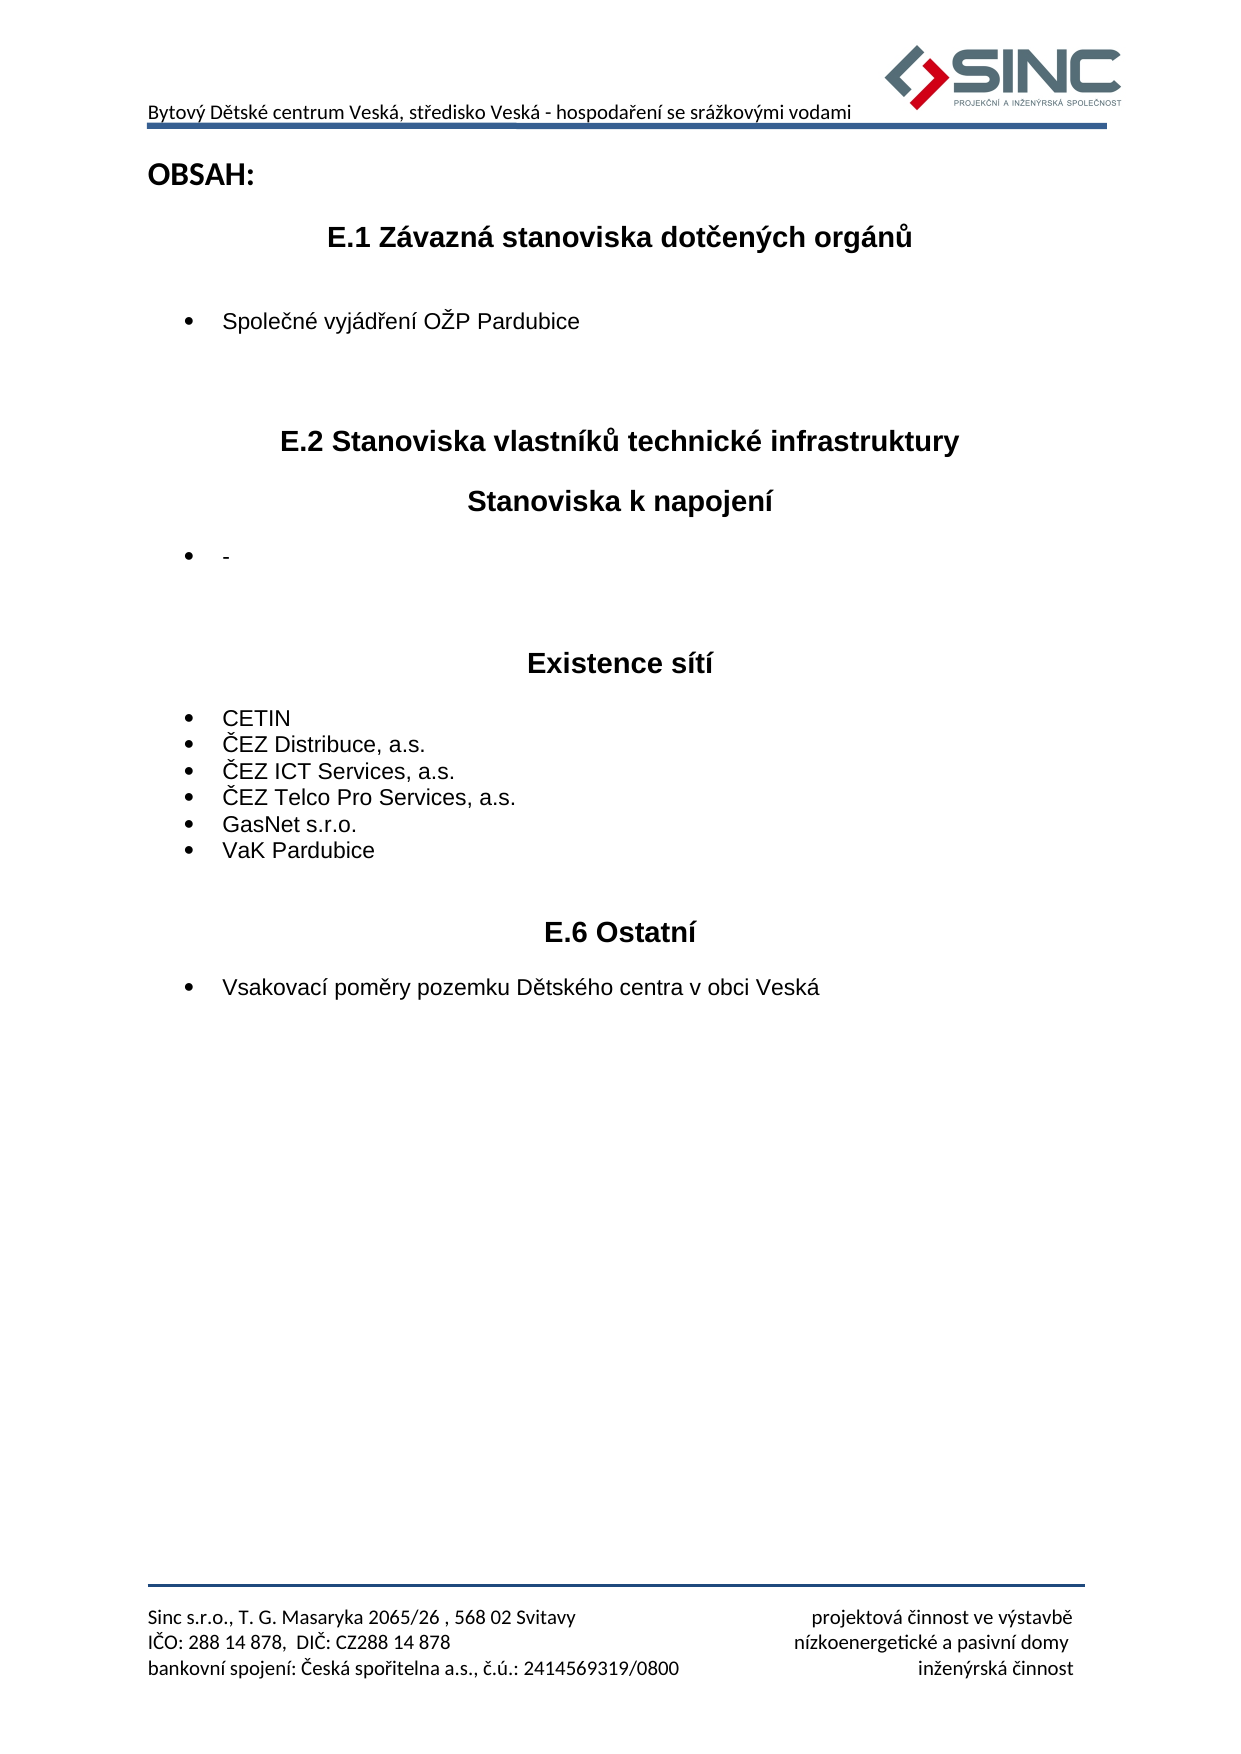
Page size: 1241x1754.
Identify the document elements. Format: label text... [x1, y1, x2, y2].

list VaK Pardubice [185, 837, 1093, 863]
text E.1 Závazná stanoviska dotčených orgánů [148, 220, 1093, 254]
list GasNet s.r.o. [185, 811, 1093, 837]
text OBSAH: [148, 153, 1093, 193]
text Stanoviska k napojení [148, 483, 1093, 517]
text Existence sítí [148, 646, 1093, 679]
text E.2 Stanoviska vlastníků technické infrastruktury [148, 424, 1093, 458]
list ČEZ Distribuce, a.s. [185, 731, 1093, 758]
list - [185, 543, 1093, 569]
list Vsakovací poměry pozemku Dětského centra v obci Veská [185, 974, 1093, 1000]
list ČEZ ICT Services, a.s. [185, 758, 1093, 784]
text E.6 Ostatní [148, 914, 1093, 948]
list ČEZ Telco Pro Services, a.s. [185, 784, 1093, 811]
list CETIN [185, 705, 1093, 731]
list Společné vyjádření OŽP Pardubice [185, 308, 1093, 334]
picture [878, 39, 1127, 116]
